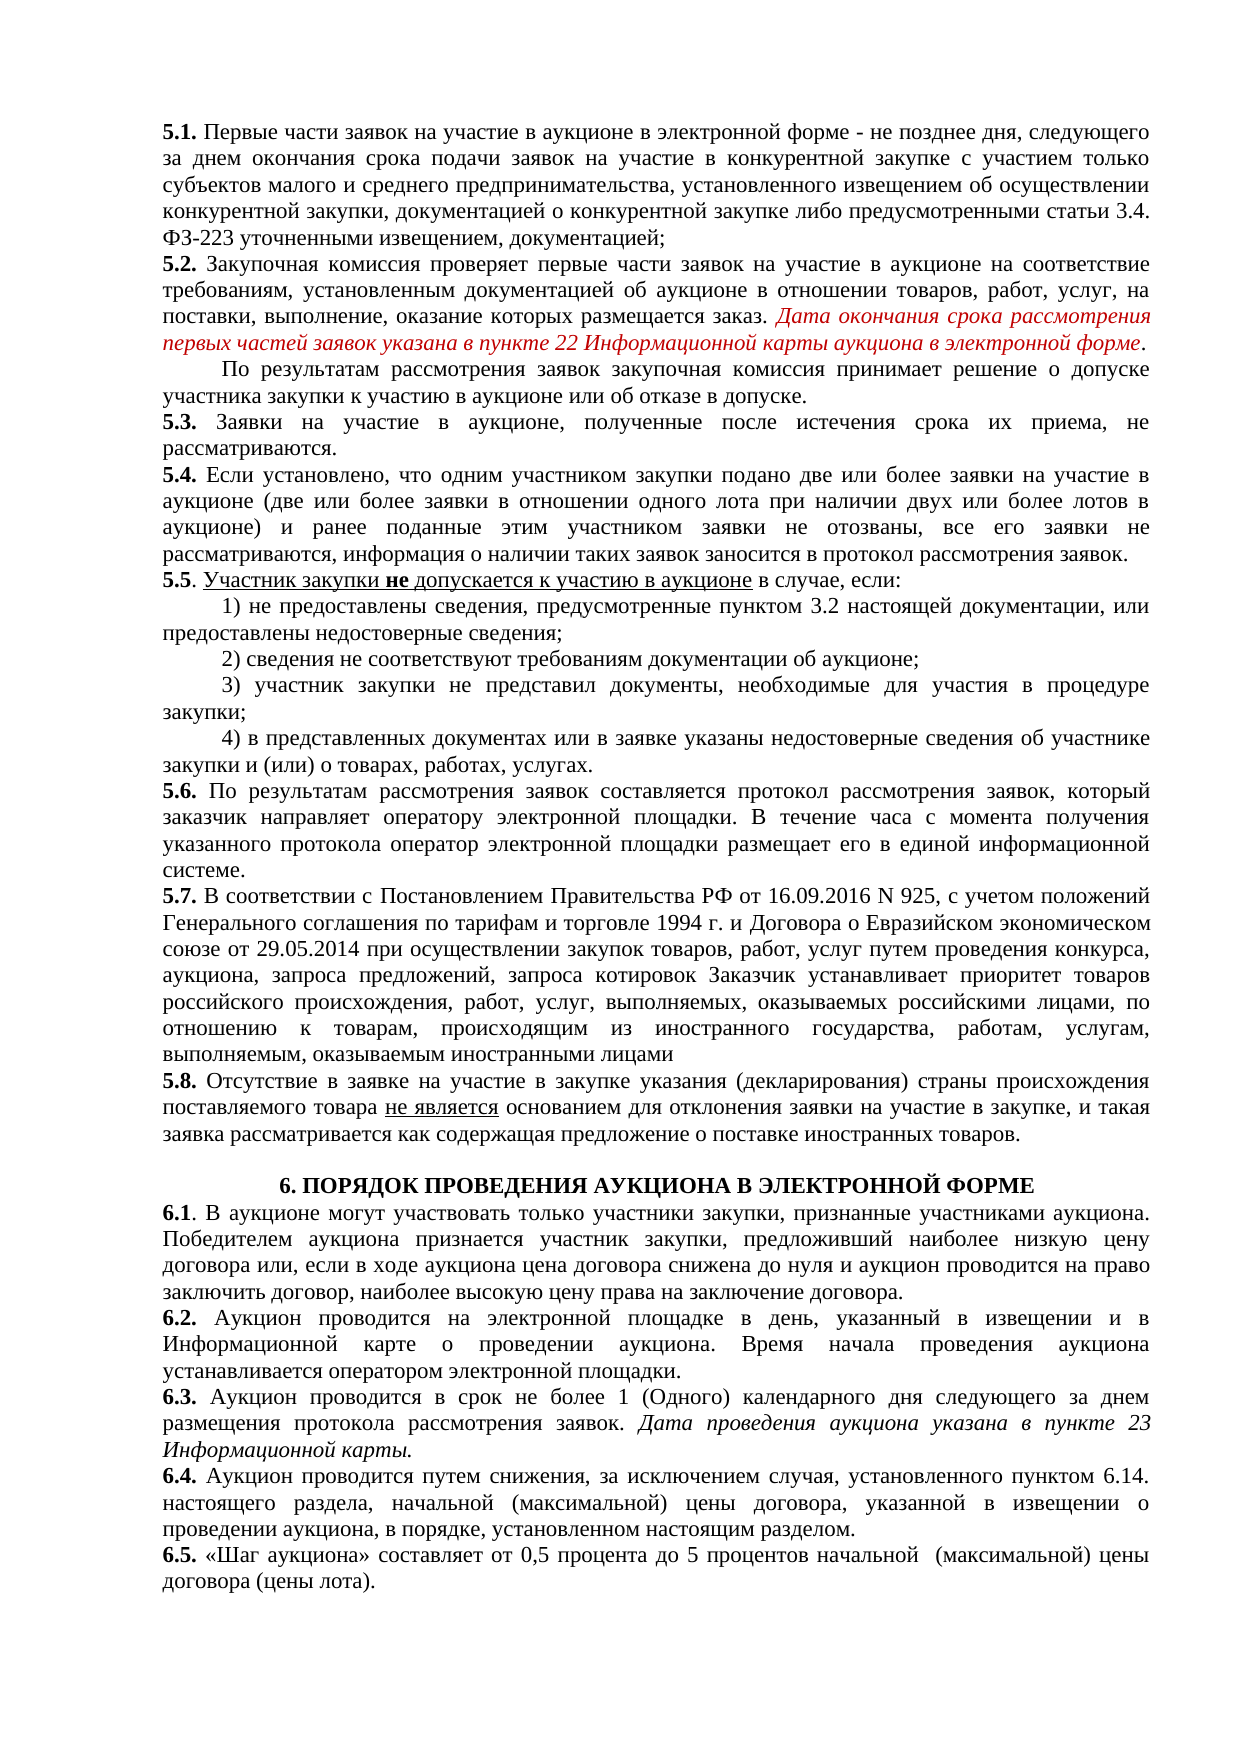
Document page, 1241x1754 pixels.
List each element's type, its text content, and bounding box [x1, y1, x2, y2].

text 6.3. Аукцион проводится в срок не более 1 (Одного) календарного дня следующего за днем размещения протокола рассмотрения заявок. Дата проведения аукциона указана в пункте 23 Информационной карты. [162, 1383, 1152, 1462]
text 5.7. В соответствии с Постановлением Правительства РФ от 16.09.2016 N 925, с учетом положений Генерального соглашения по тарифам и торговле 1994 г. и Договора о Евразийском экономическом союзе от 29.05.2014 при осуществлении закупок товаров, работ, услуг путем проведения конкурса, аукциона, запроса предложений, запроса котировок Заказчик устанавливает приоритет товаров российского происхождения, работ, услуг, выполняемых, оказываемых российскими лицами, по отношению к товарам, происходящим из иностранного государства, работам, услугам, выполняемым, оказываемым иностранными лицами [162, 882, 1152, 1067]
text 5.2. Закупочная комиссия проверяет первые части заявок на участие в аукционе на соответствие требованиям, установленным документацией об аукционе в отношении товаров, работ, услуг, на поставки, выполнение, оказание которых размещается заказ. Дата окончания срока рассмотрения первых частей заявок указана в пункте 22 Информационной карты аукциона в электронной форме. [162, 250, 1152, 355]
text 1) не предоставлены сведения, предусмотренные пунктом 3.2 настоящей документации, или предоставлены недостоверные сведения; [162, 592, 1152, 645]
text 6.1. В аукционе могут участвовать только участники закупки, признанные участниками аукциона. Победителем аукциона признается участник закупки, предложивший наиболее низкую цену договора или, если в ходе аукциона цена договора снижена до нуля и аукцион проводится на право заключить договор, наиболее высокую цену права на заключение договора. [162, 1199, 1152, 1304]
text 5.6. По результатам рассмотрения заявок составляется протокол рассмотрения заявок, который заказчик направляет оператору электронной площадки. В течение часа с момента получения указанного протокола оператор электронной площадки размещает его в единой информационной системе. [162, 777, 1152, 882]
text 3) участник закупки не представил документы, необходимые для участия в процедуре закупки; [162, 672, 1152, 724]
text 6.4. Аукцион проводится путем снижения, за исключением случая, установленного пунктом 6.14. настоящего раздела, начальной (максимальной) цены договора, указанной в извещении о проведении аукциона, в порядке, установленном настоящим разделом. [162, 1462, 1152, 1541]
text 6.2. Аукцион проводится на электронной площадке в день, указанный в извещении и в Информационной карте о проведении аукциона. Время начала проведения аукциона устанавливается оператором электронной площадки. [162, 1304, 1152, 1383]
text 4) в представленных документах или в заявке указаны недостоверные сведения об участнике закупки и (или) о товарах, работах, услугах. [162, 724, 1152, 777]
text 5.3. Заявки на участие в аукционе, полученные после истечения срока их приема, не рассматриваются. [162, 408, 1152, 461]
text 5.5. Участник закупки не допускается к участию в аукционе в случае, если: [162, 566, 1152, 592]
text 5.1. Первые части заявок на участие в аукционе в электронной форме - не позднее дня, следующего за днем окончания срока подачи заявок на участие в конкурентной закупке с участием только субъектов малого и среднего предпринимательства, установленного извещением об осуществлении конкурентной закупки, документацией о конкурентной закупке либо предусмотренными статьи 3.4. ФЗ-223 уточненными извещением, документацией; [162, 118, 1152, 250]
text 5.4. Если установлено, что одним участником закупки подано две или более заявки на участие в аукционе (две или более заявки в отношении одного лота при наличии двух или более лотов в аукционе) и ранее поданные этим участником заявки не отозваны, все его заявки не рассматриваются, информация о наличии таких заявок заносится в протокол рассмотрения заявок. [162, 461, 1152, 566]
text 6.5. «Шаг аукциона» составляет от 0,5 процента до 5 процентов начальной (максимальной) цены договора (цены лота). [162, 1541, 1152, 1594]
text 5.8. Отсутствие в заявке на участие в закупке указания (декларирования) страны происхождения поставляемого товара не является основанием для отклонения заявки на участие в закупке, и такая заявка рассматривается как содержащая предложение о поставке иностранных товаров. [162, 1067, 1152, 1146]
text 2) сведения не соответствуют требованиям документации об аукционе; [162, 645, 1152, 672]
text По результатам рассмотрения заявок закупочная комиссия принимает решение о допуске участника закупки к участию в аукционе или об отказе в допуске. [162, 355, 1152, 408]
text 6. ПОРЯДОК ПРОВЕДЕНИЯ АУКЦИОНА В ЭЛЕКТРОННОЙ ФОРМЕ [162, 1172, 1152, 1199]
